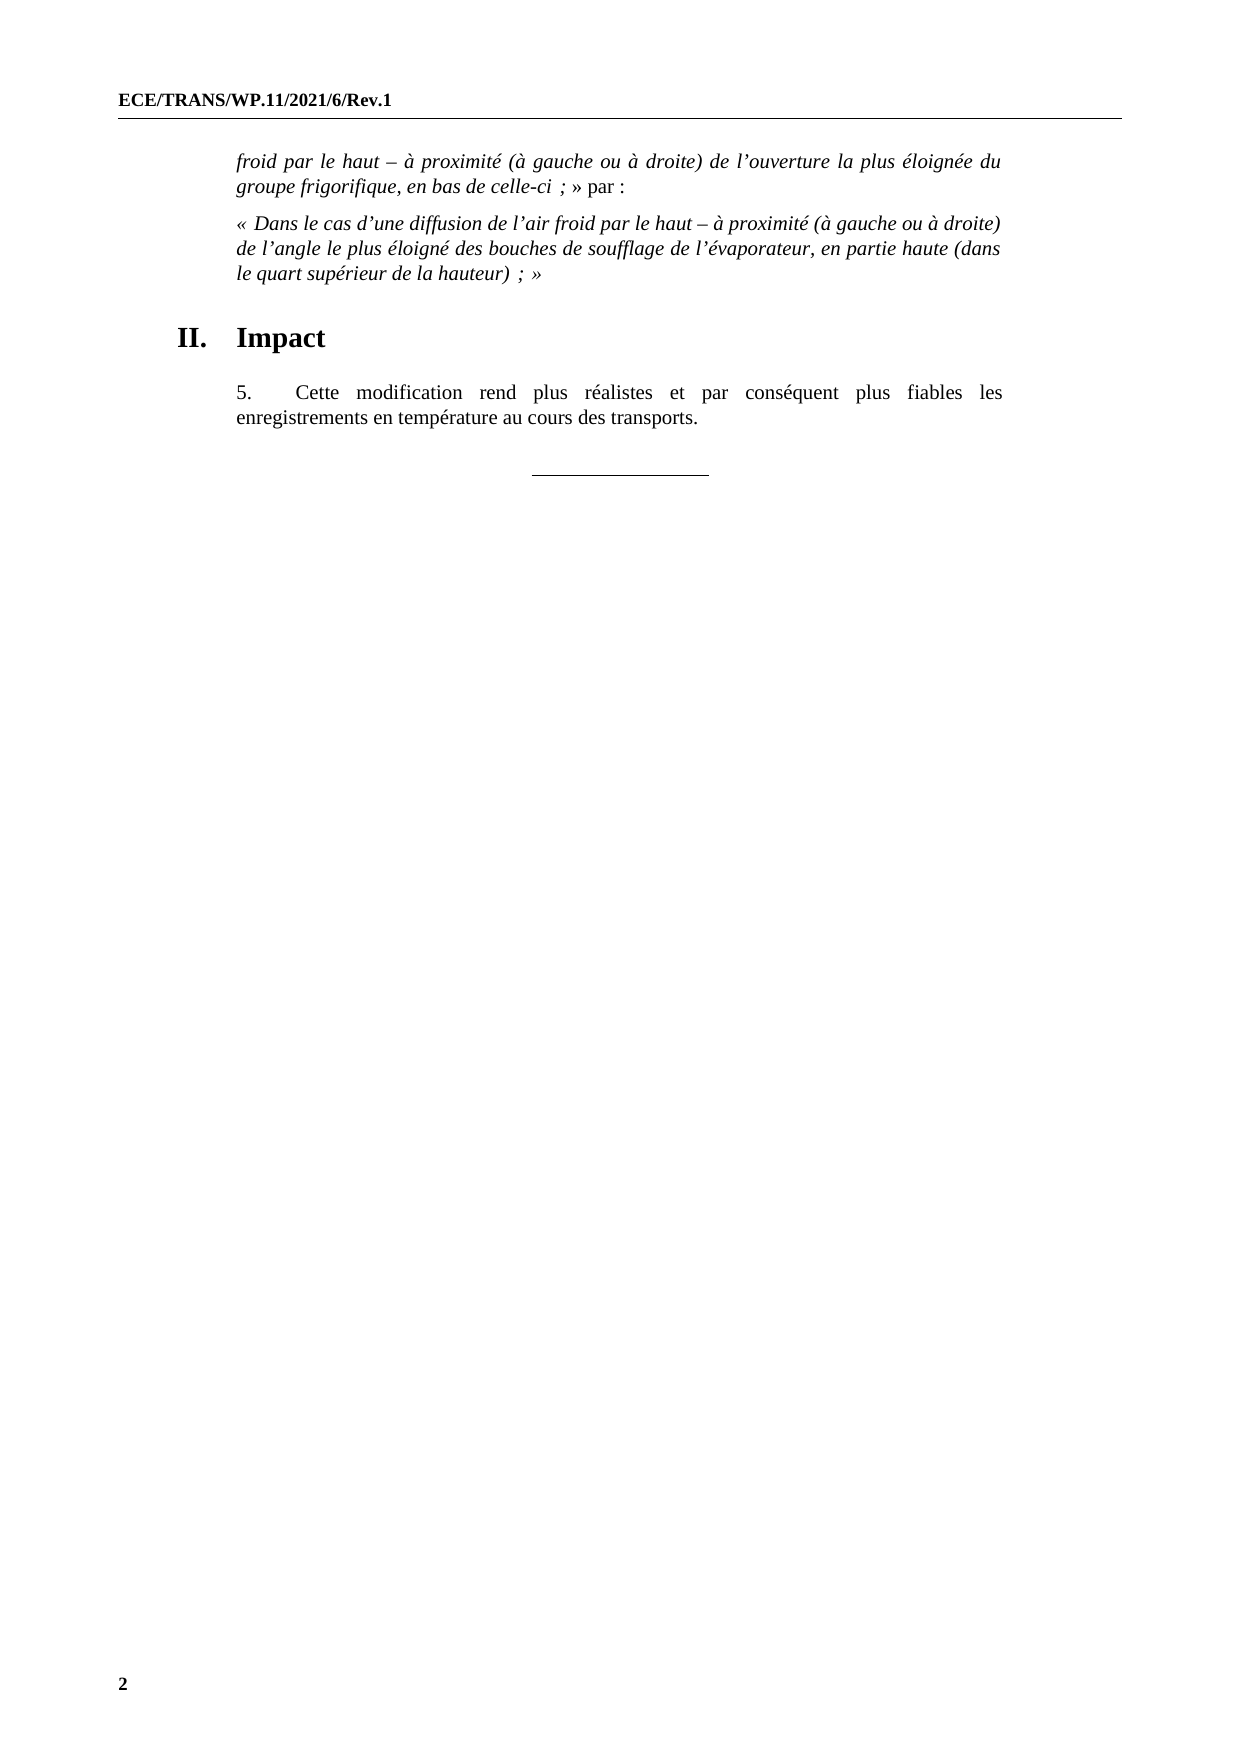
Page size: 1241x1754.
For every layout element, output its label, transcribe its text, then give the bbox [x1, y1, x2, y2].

text 5. Cette modification rend plus réalistes et par conséquent plus fiables les enregistrements en température au cours des transports. [236, 379, 1004, 429]
text II. Impact [118, 323, 1004, 354]
text « Dans le cas d’une diffusion de l’air froid par le haut – à proximité (à gauche ou à droite) de l’angle le plus éloigné des bouches de soufflage de l’évaporateur, en partie haute (dans le quart supérieur de la hauteur) ; » [236, 210, 1004, 285]
